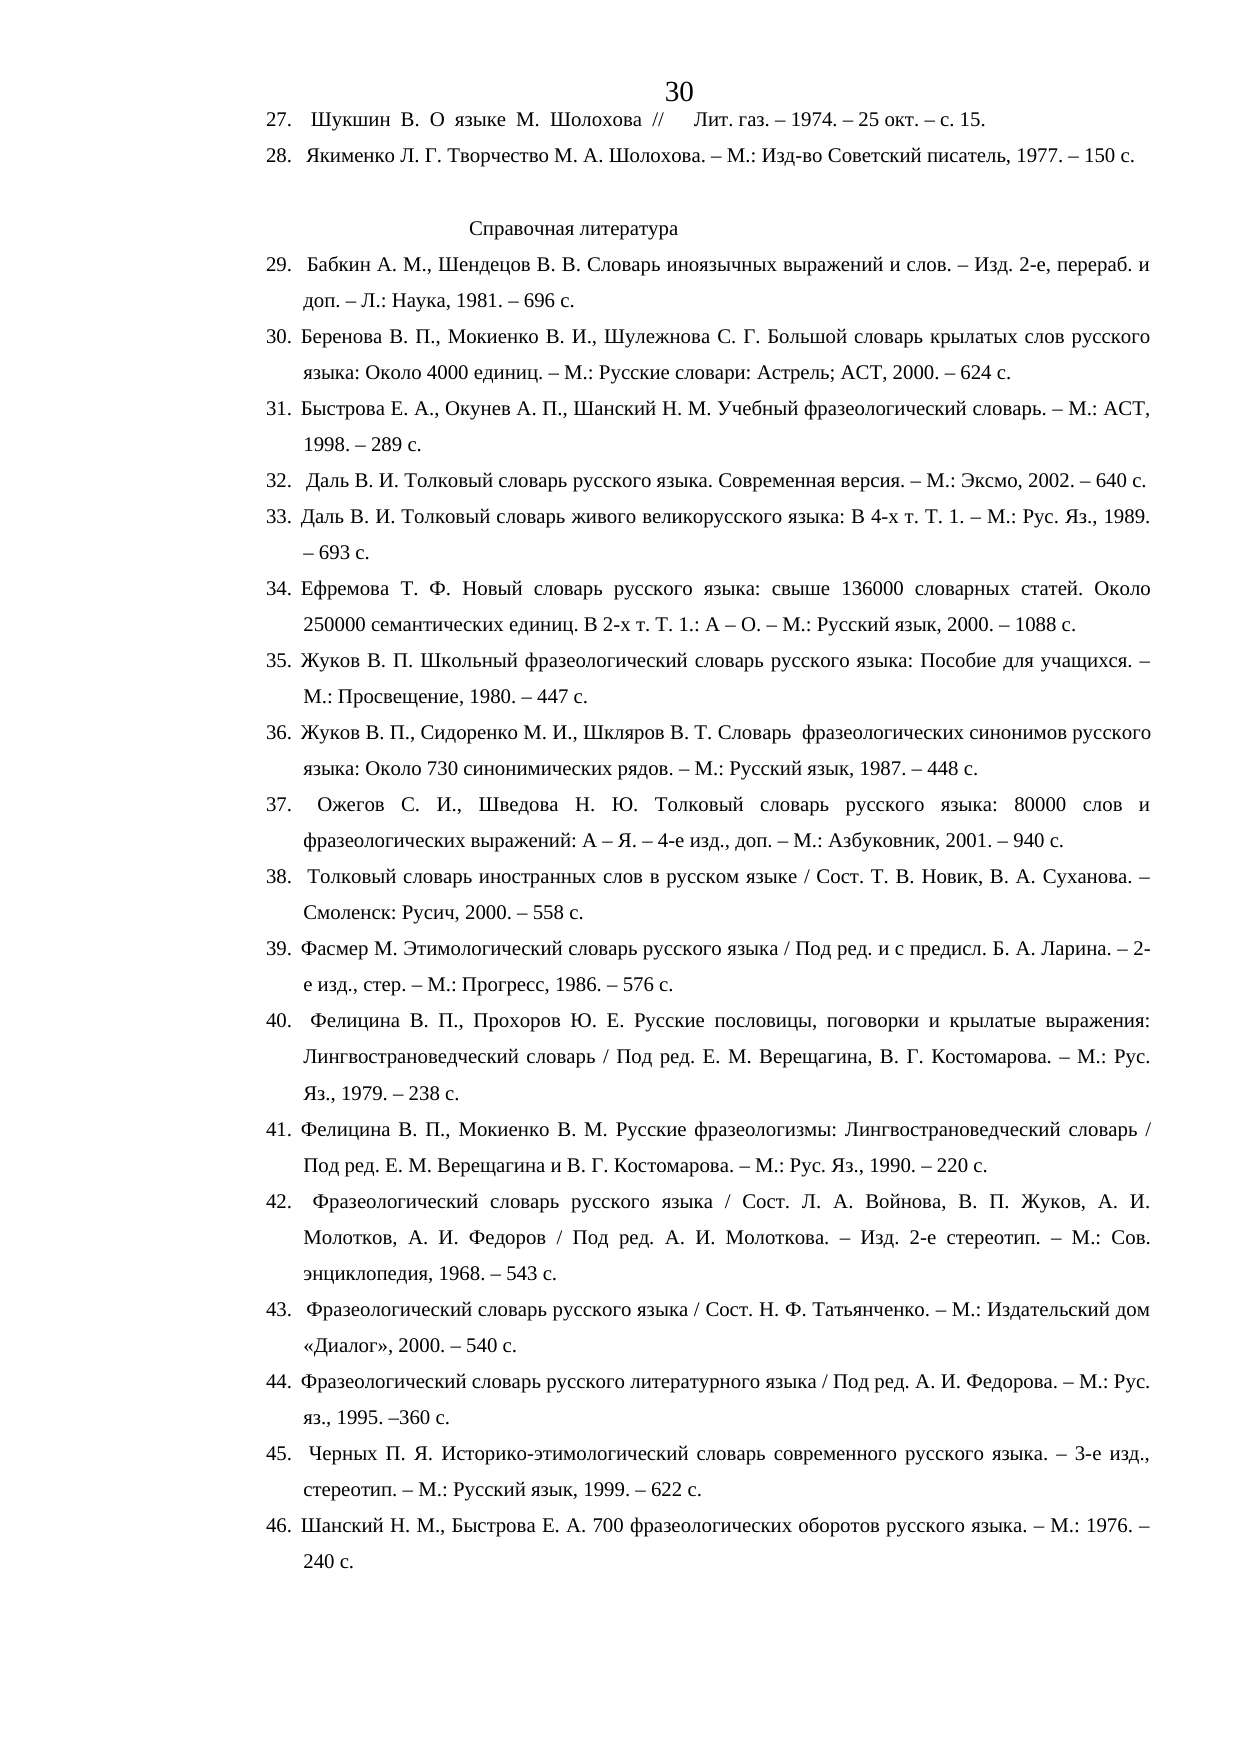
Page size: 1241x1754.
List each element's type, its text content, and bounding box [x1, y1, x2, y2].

list Беренова В. П., Мокиенко В. И., Шулежнова С. Г. Большой словарь крылатых слов русского языка: Около 4000 единиц. – М.: Русские словари: Астрель; АСТ, 2000. – 624 с. [266, 324, 1152, 384]
list Фелицина В. П., Прохоров Ю. Е. Русские пословицы, поговорки и крылатые выражения: Лингвострановедческий словарь / Под ред. Е. М. Верещагина, В. Г. Костомарова. – М.: Рус. Яз., 1979. – 238 с. [266, 1008, 1152, 1104]
list Бабкин А. М., Шендецов В. В. Словарь иноязычных выражений и слов. – Изд. 2-е, перераб. и доп. – Л.: Наука, 1981. – 696 с. [266, 252, 1152, 312]
list Быстрова Е. А., Окунев А. П., Шанский Н. М. Учебный фразеологический словарь. – М.: АСТ, 1998. – 289 с. [266, 396, 1152, 456]
list Ожегов С. И., Шведова Н. Ю. Толковый словарь русского языка: 80000 слов и фразеологических выражений: А – Я. – 4-е изд., доп. – М.: Азбуковник, 2001. – 940 с. [266, 792, 1152, 852]
list Толковый словарь иностранных слов в русском языке / Сост. Т. В. Новик, В. А. Суханова. – Смоленск: Русич, 2000. – 558 с. [266, 864, 1152, 924]
list Жуков В. П., Сидоренко М. И., Шкляров В. Т. Словарь фразеологических синонимов русского языка: Около 730 синонимических рядов. – М.: Русский язык, 1987. – 448 с. [266, 720, 1152, 780]
list Даль В. И. Толковый словарь живого великорусского языка: В 4-х т. Т. 1. – М.: Рус. Яз., 1989. – 693 с. [266, 504, 1152, 564]
text Справочная литература [266, 216, 1152, 239]
list Жуков В. П. Школьный фразеологический словарь русского языка: Пособие для учащихся. – М.: Просвещение, 1980. – 447 с. [266, 648, 1152, 708]
list Якименко Л. Г. Творчество М. А. Шолохова. – М.: Изд-во Советский писатель, 1977. – 150 с. [266, 143, 1152, 167]
list Черных П. Я. Историко-этимологический словарь современного русского языка. – 3-е изд., стереотип. – М.: Русский язык, 1999. – 622 с. [266, 1441, 1152, 1501]
list Фасмер М. Этимологический словарь русского языка / Под ред. и с предисл. Б. А. Ларина. – 2-е изд., стер. – М.: Прогресс, 1986. – 576 с. [266, 936, 1152, 996]
list Фразеологический словарь русского языка / Сост. Н. Ф. Татьянченко. – М.: Издательский дом «Диалог», 2000. – 540 с. [266, 1297, 1152, 1357]
list Шукшин В. О языке М. Шолохова // Лит. газ. – 1974. – 25 окт. – с. 15. [266, 107, 1152, 131]
list Даль В. И. Толковый словарь русского языка. Современная версия. – М.: Эксмо, 2002. – 640 с. [266, 468, 1152, 492]
list Шанский Н. М., Быстрова Е. А. 700 фразеологических оборотов русского языка. – М.: 1976. – 240 с. [266, 1513, 1152, 1573]
list Ефремова Т. Ф. Новый словарь русского языка: свыше 136000 словарных статей. Около 250000 семантических единиц. В 2-х т. Т. 1.: А – О. – М.: Русский язык, 2000. – 1088 с. [266, 576, 1152, 636]
list Фразеологический словарь русского литературного языка / Под ред. А. И. Федорова. – М.: Рус. яз., 1995. –360 с. [266, 1369, 1152, 1429]
list Фразеологический словарь русского языка / Сост. Л. А. Войнова, В. П. Жуков, А. И. Молотков, А. И. Федоров / Под ред. А. И. Молоткова. – Изд. 2-е стереотип. – М.: Сов. энциклопедия, 1968. – 543 с. [266, 1189, 1152, 1285]
list Фелицина В. П., Мокиенко В. М. Русские фразеологизмы: Лингвострановедческий словарь / Под ред. Е. М. Верещагина и В. Г. Костомарова. – М.: Рус. Яз., 1990. – 220 с. [266, 1117, 1152, 1177]
